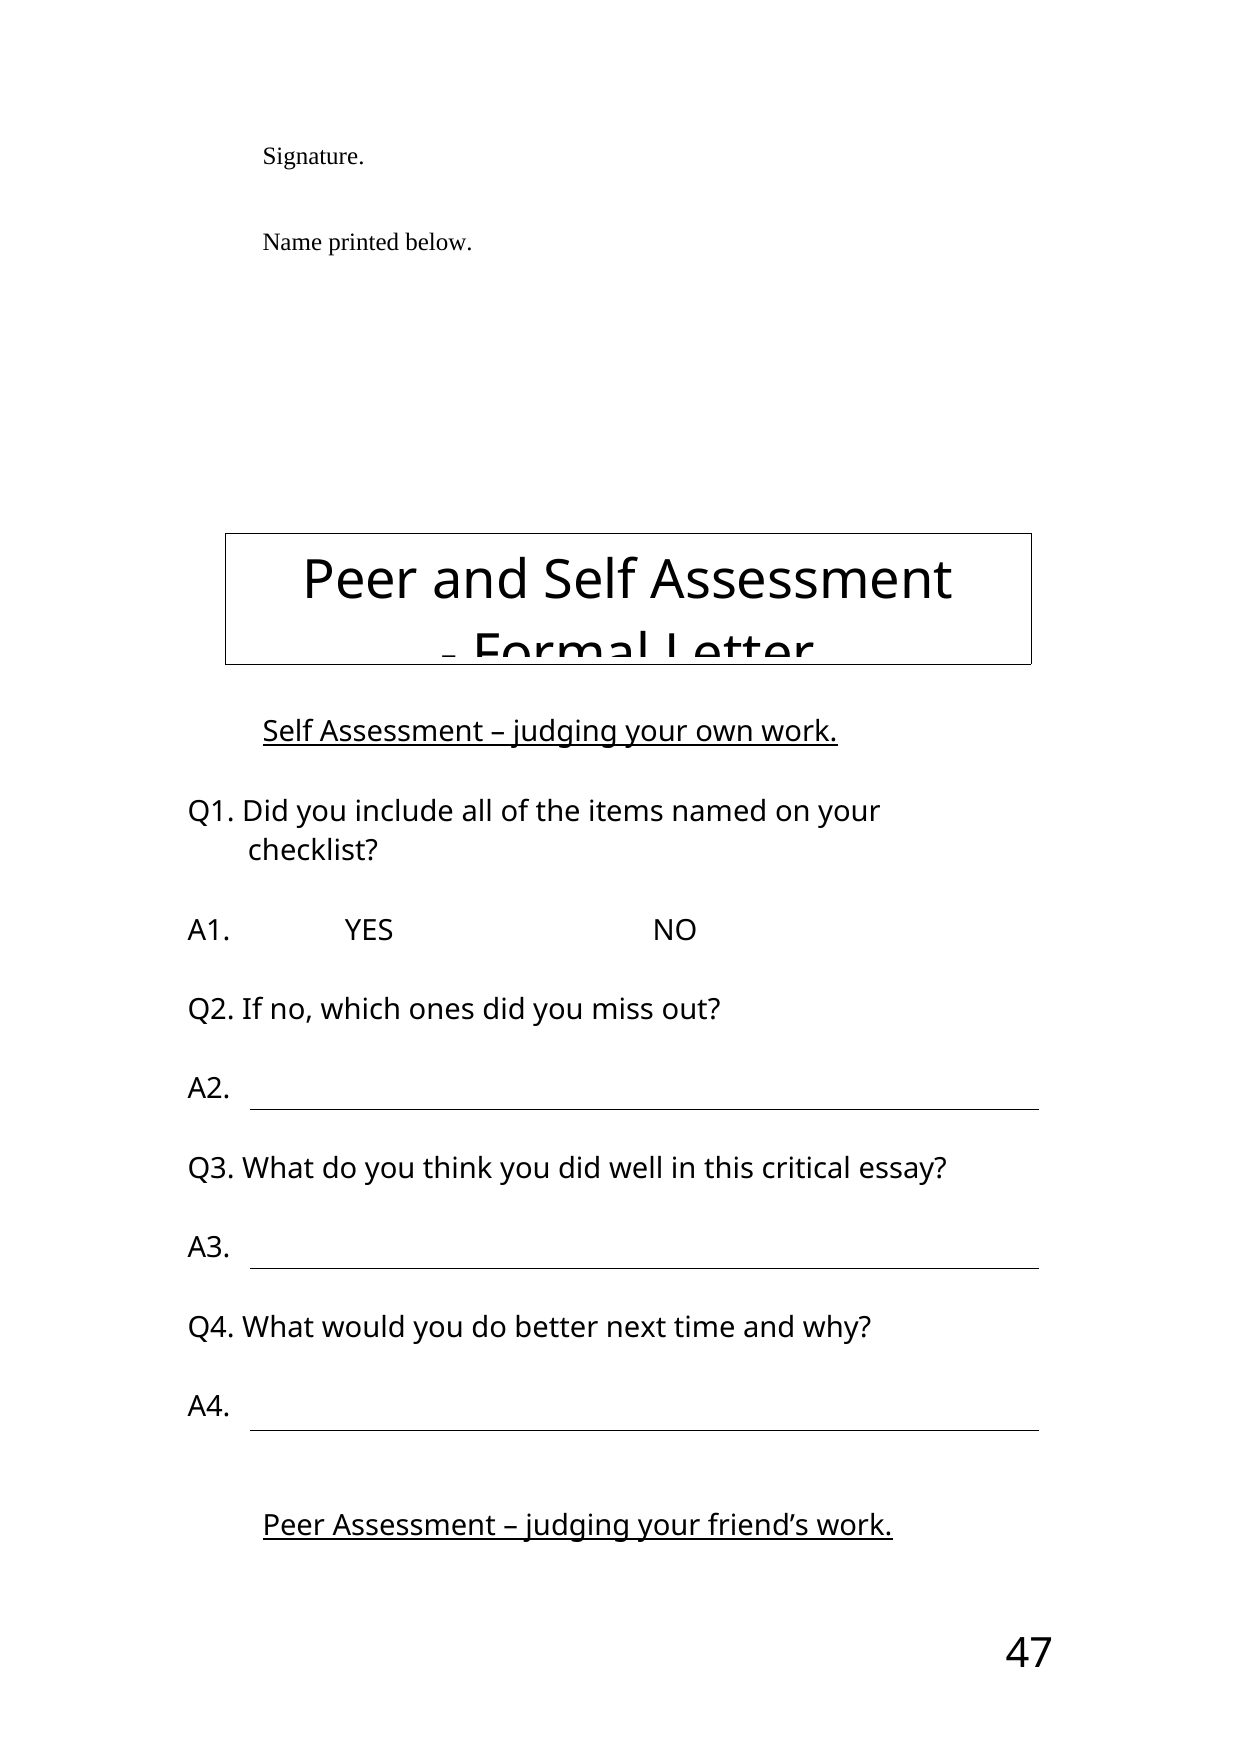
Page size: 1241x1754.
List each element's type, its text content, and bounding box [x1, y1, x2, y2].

text Name printed below. [187, 227, 1053, 256]
text Q2. If no, which ones did you miss out? [187, 988, 1053, 1028]
text Q4. What would you do better next time and why? [187, 1306, 1053, 1346]
text Q1. Did you include all of the items named on your [187, 790, 1053, 829]
text Q3. What do you think you did well in this critical essay? [187, 1147, 1053, 1187]
text checklist? [187, 829, 1053, 869]
text Peer Assessment – judging your friend’s work. [187, 1504, 1053, 1544]
text A2. [187, 1068, 1053, 1107]
text A1. YES NO [187, 909, 1053, 949]
text Signature. [187, 141, 1053, 170]
text Self Assessment – judging your own work. [187, 711, 1053, 750]
text A4. [187, 1385, 1053, 1425]
text A3. [187, 1226, 1053, 1266]
